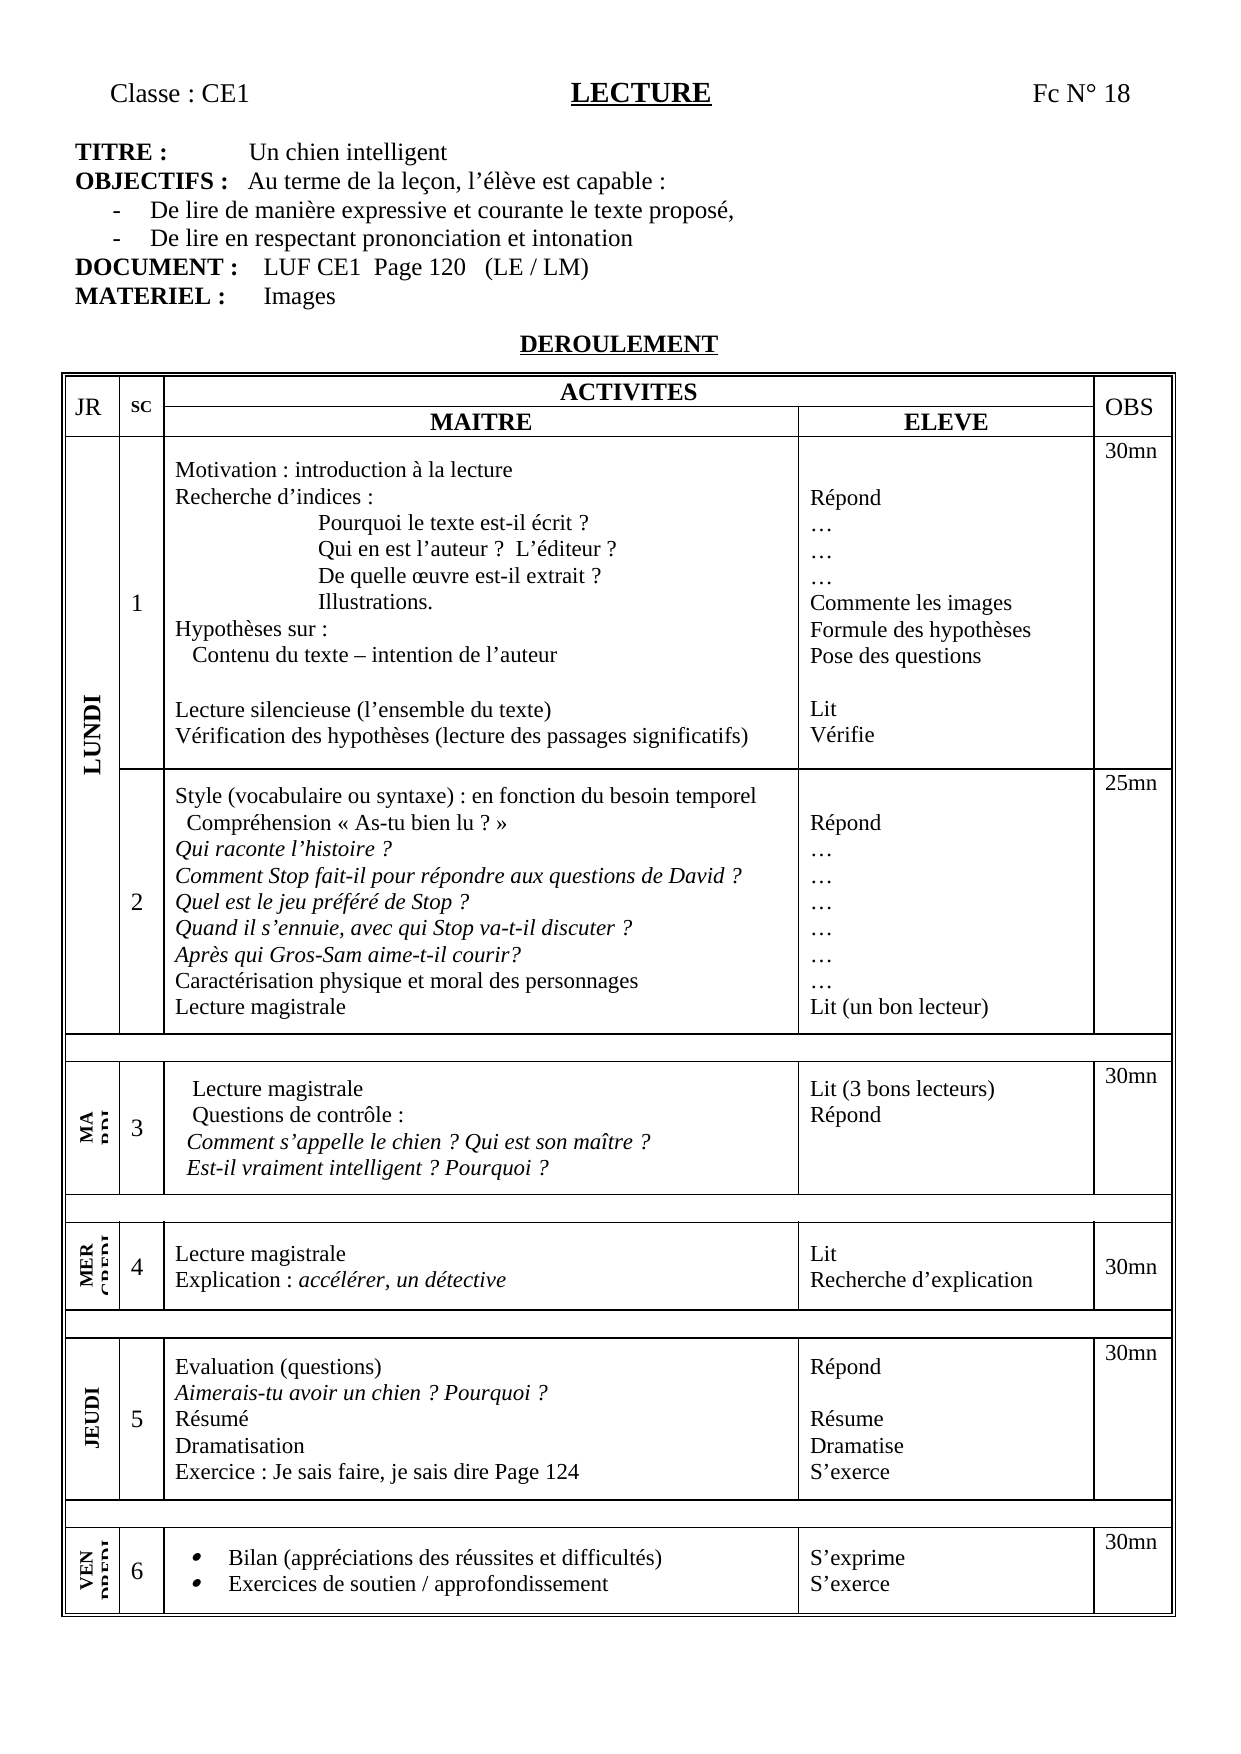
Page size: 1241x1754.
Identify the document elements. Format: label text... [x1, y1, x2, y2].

table_cell ELEVE [799, 407, 1093, 436]
table_cell 30mn [1095, 1528, 1171, 1613]
table_cell Répond Résume Dramatise S’exerce [799, 1339, 1093, 1499]
table_cell 30mn [1095, 1339, 1171, 1499]
text OBJECTIFS : Au terme de la leçon, l’élève est capable : [75, 166, 1165, 195]
text DOCUMENT : LUF CE1 Page 120 (LE / LM) [75, 252, 1165, 281]
list De lire de manière expressive et courante le texte proposé, [112, 195, 1165, 223]
table_header ACTIVITES [165, 377, 1093, 406]
table_cell MAITRE [165, 407, 798, 436]
table_cell [66, 1195, 1171, 1221]
table_cell Lit (3 bons lecteurs) Répond [799, 1062, 1093, 1193]
table_cell Motivation : introduction à la lecture Recherche d’indices : Pourquoi le texte est-il écrit ? Qui en est l’auteur ? L’éditeur ? De quelle œuvre est-il extrait ? Illustrations. Hypothèses sur : Contenu du texte – intention de l’auteur Lecture silencieuse (l’ensemble du texte) Vérification des hypothèses (lecture des passages significatifs) [165, 437, 798, 768]
text TITRE : Un chien intelligent [75, 137, 1165, 166]
table_header JR [66, 377, 119, 436]
table_cell Lit Recherche d’explication [799, 1223, 1093, 1309]
table_cell Lecture magistrale Questions de contrôle : Comment s’appelle le chien ? Qui est son maître ? Est-il vraiment intelligent ? Pourquoi ? [165, 1062, 798, 1193]
table_cell [66, 1311, 1171, 1337]
table_cell 6 [120, 1528, 163, 1613]
table_cell S’exprime S’exerce [799, 1528, 1093, 1613]
list De lire en respectant prononciation et intonation [112, 223, 1165, 252]
table_cell 2 [120, 770, 163, 1033]
text MATERIEL : Images [75, 281, 1165, 310]
text DEROULEMENT [75, 329, 1165, 358]
table_cell 30mn [1095, 1223, 1171, 1309]
table_cell [66, 1501, 1171, 1527]
table_cell Répond … … … … … … Lit (un bon lecteur) [799, 770, 1093, 1033]
table_cell MA RDI [66, 1062, 119, 1193]
text Classe : CE1 LECTURE Fc N° 18 [75, 75, 1165, 108]
table_cell MER CREDI [66, 1223, 119, 1309]
table_cell Bilan (appréciations des réussites et difficultés) Exercices de soutien / approfondissement [165, 1528, 798, 1613]
table_cell Evaluation (questions) Aimerais-tu avoir un chien ? Pourquoi ? Résumé Dramatisation Exercice : Je sais faire, je sais dire Page 124 [165, 1339, 798, 1499]
table_cell 5 [120, 1339, 163, 1499]
table_cell LUNDI [66, 437, 119, 1033]
table_cell 30mn [1095, 437, 1171, 768]
table_cell 3 [120, 1062, 163, 1193]
table_cell 30mn [1095, 1062, 1171, 1193]
table_cell 1 [120, 437, 163, 768]
table_cell 25mn [1095, 770, 1171, 1033]
table_cell JEUDI [66, 1339, 119, 1499]
table_cell VEN DREDI [66, 1528, 119, 1613]
table_header SC [120, 377, 163, 436]
table_cell Répond … … … Commente les images Formule des hypothèses Pose des questions Lit Vérifie [799, 437, 1093, 768]
table_header OBS [1095, 377, 1171, 436]
table_cell Lecture magistrale Explication : accélérer, un détective [165, 1223, 798, 1309]
table_cell [66, 1035, 1171, 1061]
table_cell 4 [120, 1223, 163, 1309]
table_cell Style (vocabulaire ou syntaxe) : en fonction du besoin temporel Compréhension « As-tu bien lu ? » Qui raconte l’histoire ? Comment Stop fait-il pour répondre aux questions de David ? Quel est le jeu préféré de Stop ? Quand il s’ennuie, avec qui Stop va-t-il discuter ? Après qui Gros-Sam aime-t-il courir? Caractérisation physique et moral des personnages Lecture magistrale [165, 770, 798, 1033]
